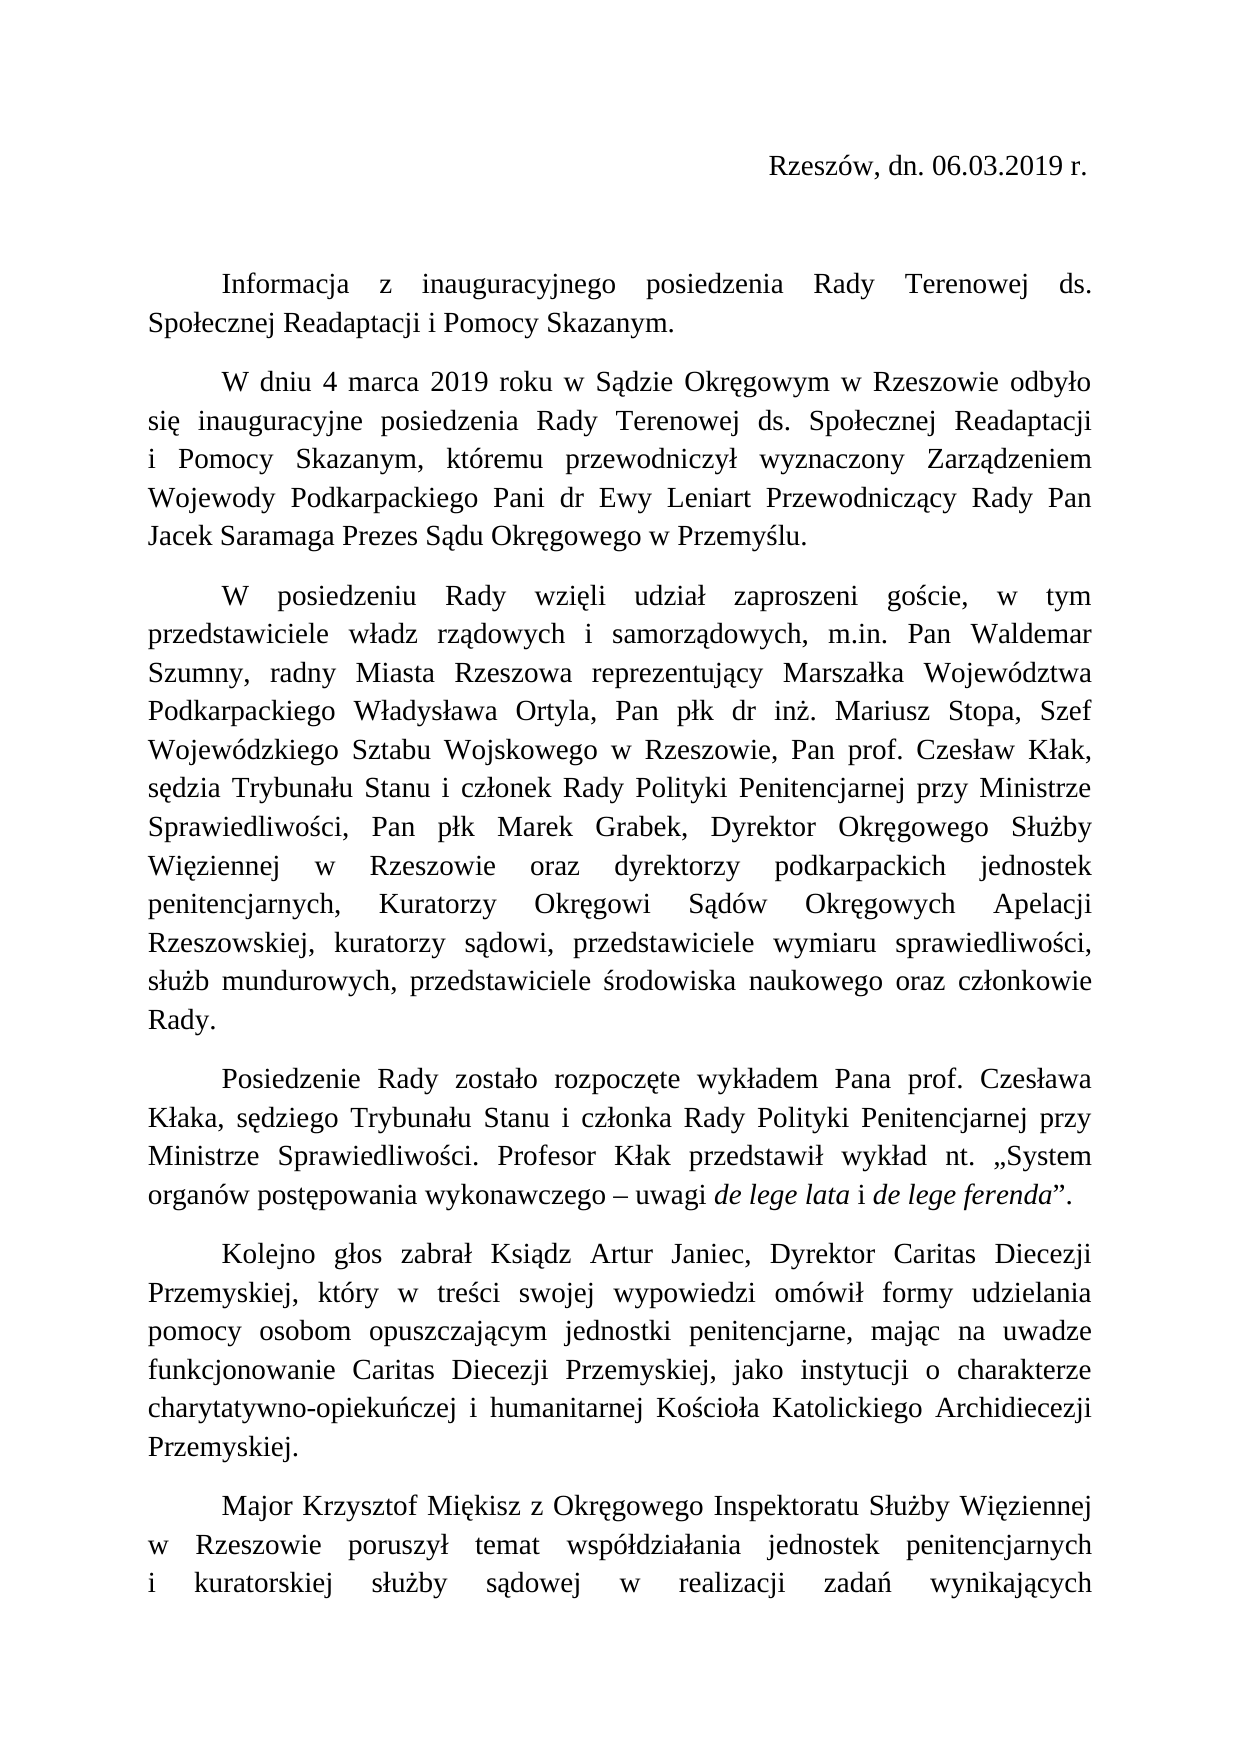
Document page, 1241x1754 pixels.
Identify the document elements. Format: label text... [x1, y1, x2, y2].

text Posiedzenie Rady zostało rozpoczęte wykładem Pana prof. Czesława Kłaka, sędziego Trybunału Stanu i członka Rady Polityki Penitencjarnej przy Ministrze Sprawiedliwości. Profesor Kłak przedstawił wykład nt. „System organów postępowania wykonawczego – uwagi de lege lata i de lege ferenda”. [148, 1061, 1093, 1210]
text Rzeszów, dn. 06.03.2019 r. [148, 148, 1093, 181]
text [148, 1488, 1093, 1599]
text W posiedzeniu Rady wzięli udział zaproszeni goście, w tym przedstawiciele władz rządowych i samorządowych, m.in. Pan Waldemar Szumny, radny Miasta Rzeszowa reprezentujący Marszałka Województwa Podkarpackiego Władysława Ortyla, Pan płk dr inż. Mariusz Stopa, Szef Wojewódzkiego Sztabu Wojskowego w Rzeszowie, Pan prof. Czesław Kłak, sędzia Trybunału Stanu i członek Rady Polityki Penitencjarnej przy Ministrze Sprawiedliwości, Pan płk Marek Grabek, Dyrektor Okręgowego Służby Więziennej w Rzeszowie oraz dyrektorzy podkarpackich jednostek penitencjarnych, Kuratorzy Okręgowi Sądów Okręgowych Apelacji Rzeszowskiej, kuratorzy sądowi, przedstawiciele wymiaru sprawiedliwości, służb mundurowych, przedstawiciele środowiska naukowego oraz członkowie Rady. [148, 578, 1093, 1035]
text Informacja z inauguracyjnego posiedzenia Rady Terenowej ds. Społecznej Readaptacji i Pomocy Skazanym. [148, 266, 1093, 338]
text W dniu 4 marca 2019 roku w Sądzie Okręgowym w Rzeszowie odbyło się inauguracyjne posiedzenia Rady Terenowej ds. Społecznej Readaptacji i Pomocy Skazanym, któremu przewodniczył wyznaczony Zarządzeniem Wojewody Podkarpackiego Pani dr Ewy Leniart Przewodniczący Rady Pan Jacek Saramaga Prezes Sądu Okręgowego w Przemyślu. [148, 364, 1093, 552]
text Kolejno głos zabrał Ksiądz Artur Janiec, Dyrektor Caritas Diecezji Przemyskiej, który w treści swojej wypowiedzi omówił formy udzielania pomocy osobom opuszczającym jednostki penitencjarne, mając na uwadze funkcjonowanie Caritas Diecezji Przemyskiej, jako instytucji o charakterze charytatywno-opiekuńczej i humanitarnej Kościoła Katolickiego Archidiecezji Przemyskiej. [148, 1236, 1093, 1462]
